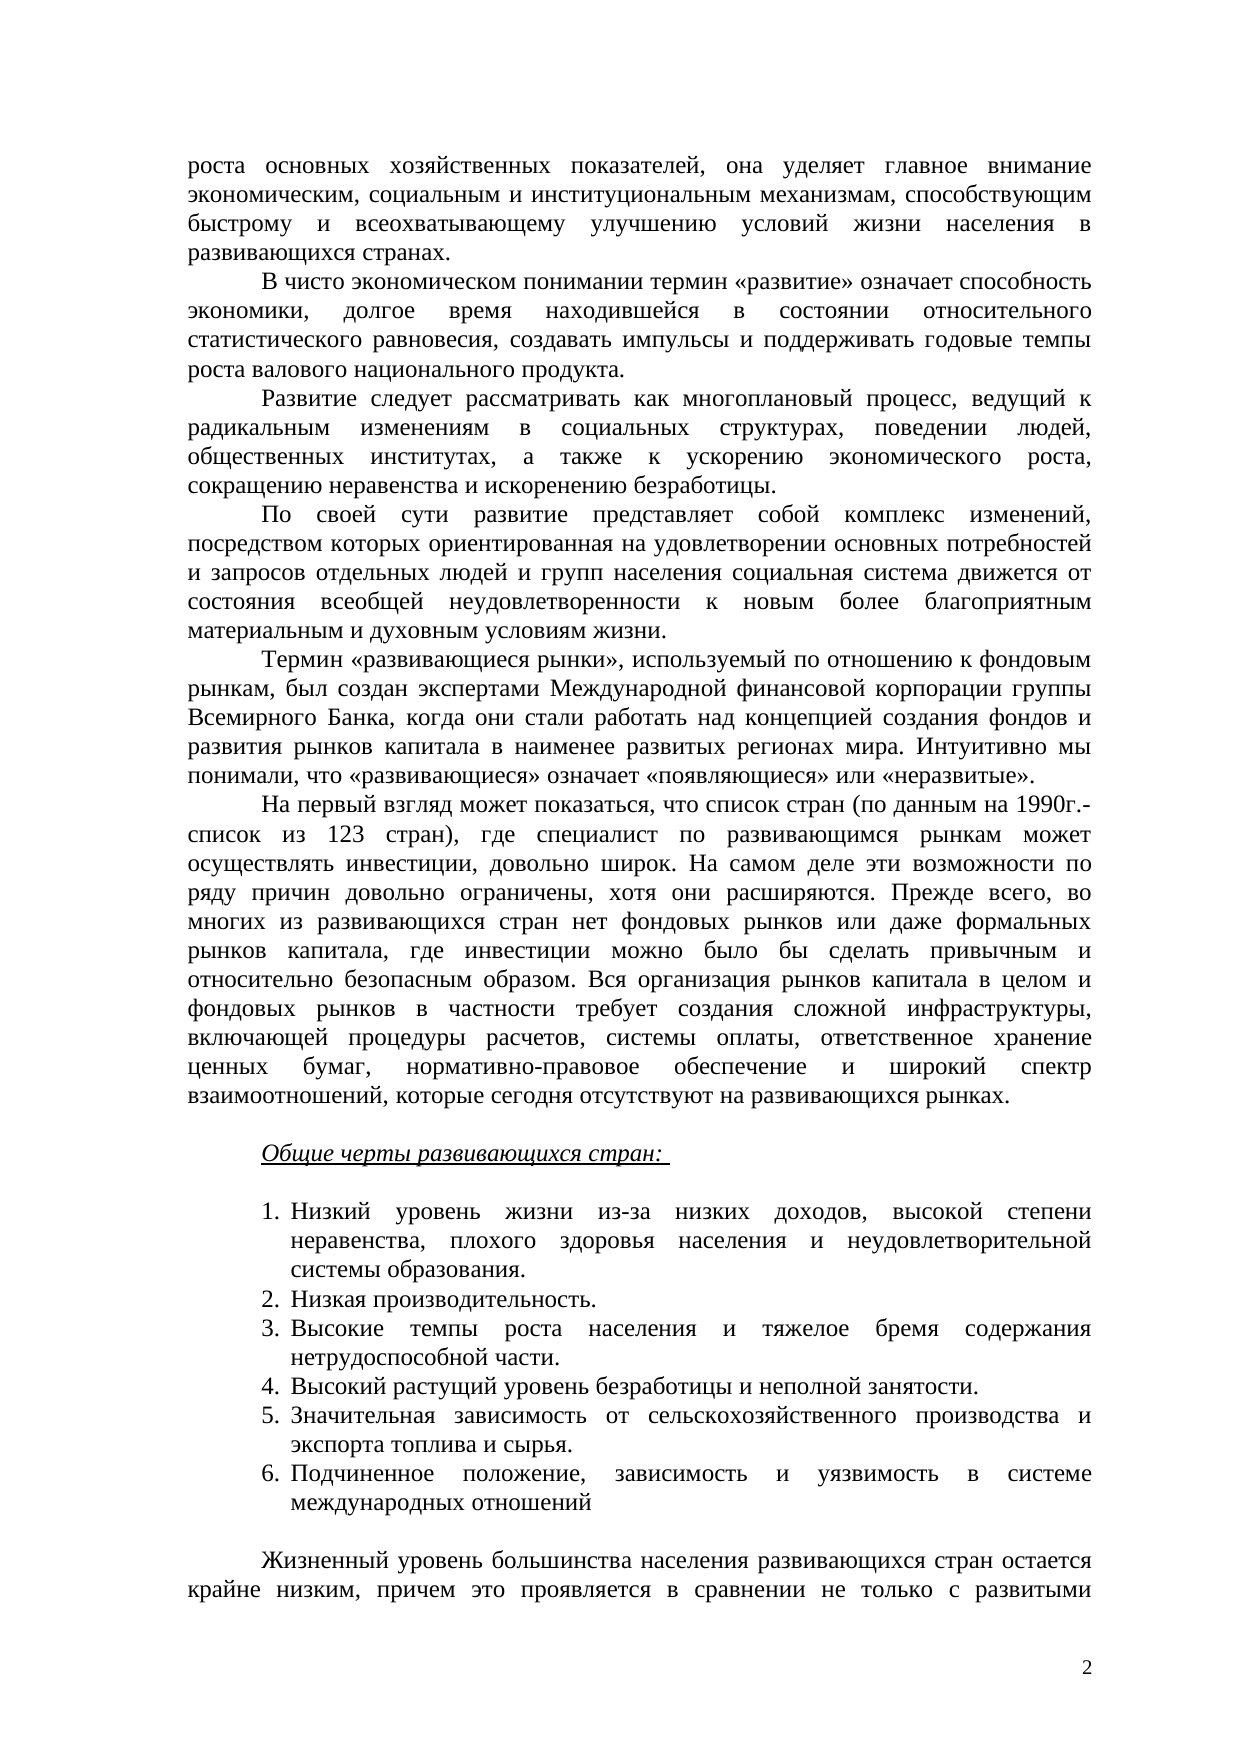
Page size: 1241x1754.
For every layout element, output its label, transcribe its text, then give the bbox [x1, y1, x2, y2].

text На первый взгляд может показаться, что список стран (по данным на 1990г.-список из 123 стран), где специалист по развивающимся рынкам может осуществлять инвестиции, довольно широк. На самом деле эти возможности по ряду причин довольно ограничены, хотя они расширяются. Прежде всего, во многих из развивающихся стран нет фондовых рынков или даже формальных рынков капитала, где инвестиции можно было бы сделать привычным и относительно безопасным образом. Вся организация рынков капитала в целом и фондовых рынков в частности требует создания сложной инфраструктуры, включающей процедуры расчетов, системы оплаты, ответственное хранение ценных бумаг, нормативно-правовое обеспечение и широкий спектр взаимоотношений, которые сегодня отсутствуют на развивающихся рынках. [187, 789, 1092, 1109]
list Подчиненное положение, зависимость и уязвимость в системе международных отношений [261, 1458, 1092, 1516]
text По своей сути развитие представляет собой комплекс изменений, посредством которых ориентированная на удовлетворении основных потребностей и запросов отдельных людей и групп населения социальная система движется от состояния всеобщей неудовлетворенности к новым более благоприятным материальным и духовным условиям жизни. [187, 499, 1092, 644]
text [187, 150, 1092, 266]
text Развитие следует рассматривать как многоплановый процесс, ведущий к радикальным изменениям в социальных структурах, поведении людей, общественных институтах, а также к ускорению экономического роста, сокращению неравенства и искоренению безработицы. [187, 382, 1092, 499]
list Низкая производительность. [261, 1283, 1092, 1312]
list Низкий уровень жизни из-за низких доходов, высокой степени неравенства, плохого здоровья населения и неудовлетворительной системы образования. [261, 1196, 1092, 1283]
list Высокий растущий уровень безработицы и неполной занятости. [261, 1371, 1092, 1400]
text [187, 1545, 1092, 1603]
text В чисто экономическом понимании термин «развитие» означает способность экономики, долгое время находившейся в состоянии относительного статистического равновесия, создавать импульсы и поддерживать годовые темпы роста валового национального продукта. [187, 266, 1092, 382]
text Общие черты развивающихся стран: [187, 1138, 1092, 1167]
text Термин «развивающиеся рынки», используемый по отношению к фондовым рынкам, был создан экспертами Международной финансовой корпорации группы Всемирного Банка, когда они стали работать над концепцией создания фондов и развития рынков капитала в наименее развитых регионах мира. Интуитивно мы понимали, что «развивающиеся» означает «появляющиеся» или «неразвитые». [187, 644, 1092, 789]
list Значительная зависимость от сельскохозяйственного производства и экспорта топлива и сырья. [261, 1400, 1092, 1458]
list Высокие темпы роста населения и тяжелое бремя содержания нетрудоспособной части. [261, 1312, 1092, 1371]
